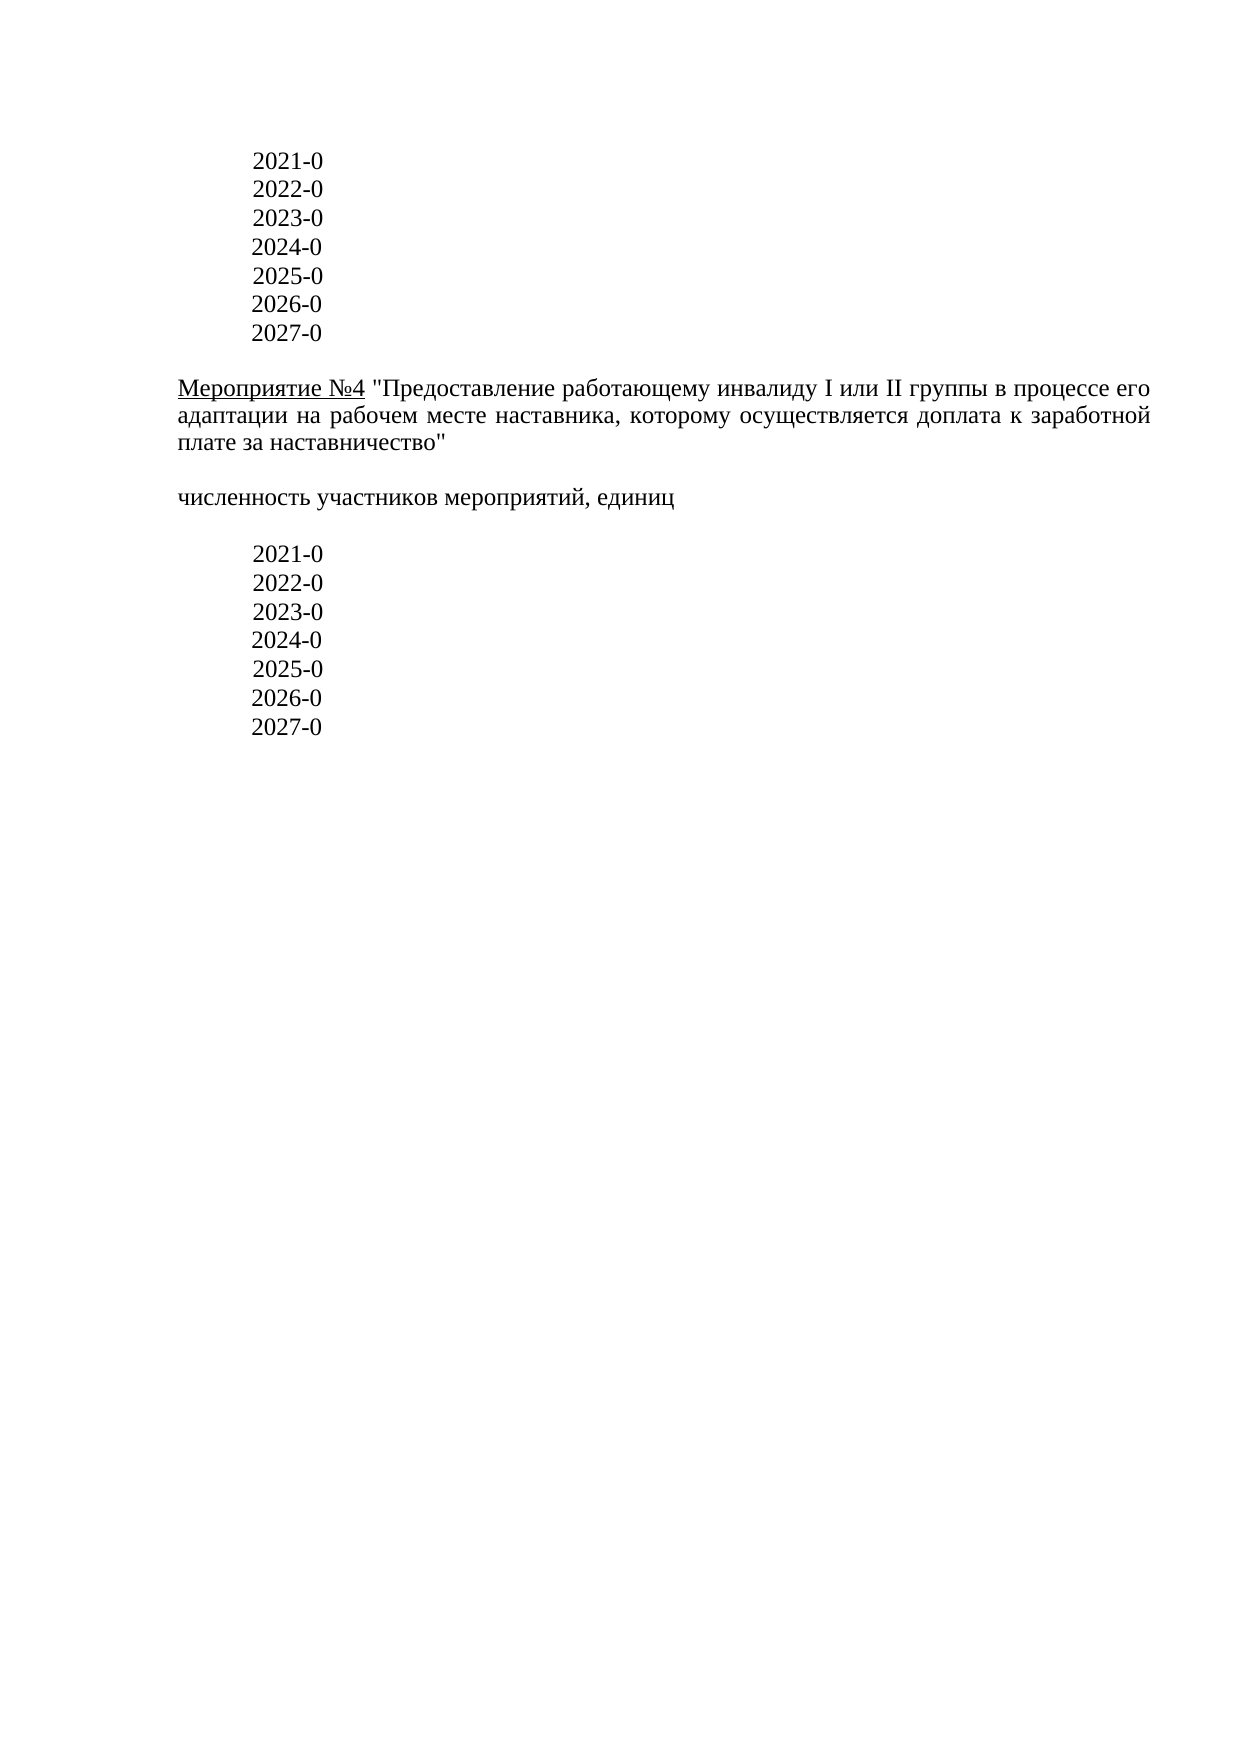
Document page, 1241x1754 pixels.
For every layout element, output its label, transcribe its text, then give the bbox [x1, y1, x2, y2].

text 2027-0 [177, 318, 1152, 347]
text 2021-0 [177, 539, 1152, 568]
text 2022-0 [177, 174, 1152, 203]
text 2023-0 [177, 597, 1152, 625]
text 2026-0 [177, 289, 1152, 318]
text 2027-0 [177, 712, 1152, 740]
text 2025-0 [177, 261, 1152, 289]
text 2021-0 [177, 146, 1152, 174]
text 2024-0 [177, 625, 1152, 654]
text 2026-0 [177, 683, 1152, 712]
text численность участников мероприятий, единиц [177, 484, 1152, 511]
text 2025-0 [177, 654, 1152, 683]
text 2024-0 [177, 232, 1152, 261]
text 2023-0 [177, 203, 1152, 232]
text Мероприятие №4 "Предоставление работающему инвалиду I или II группы в процессе его адаптации на рабочем месте наставника, которому осуществляется доплата к заработной плате за наставничество" [177, 374, 1152, 456]
text 2022-0 [177, 568, 1152, 597]
